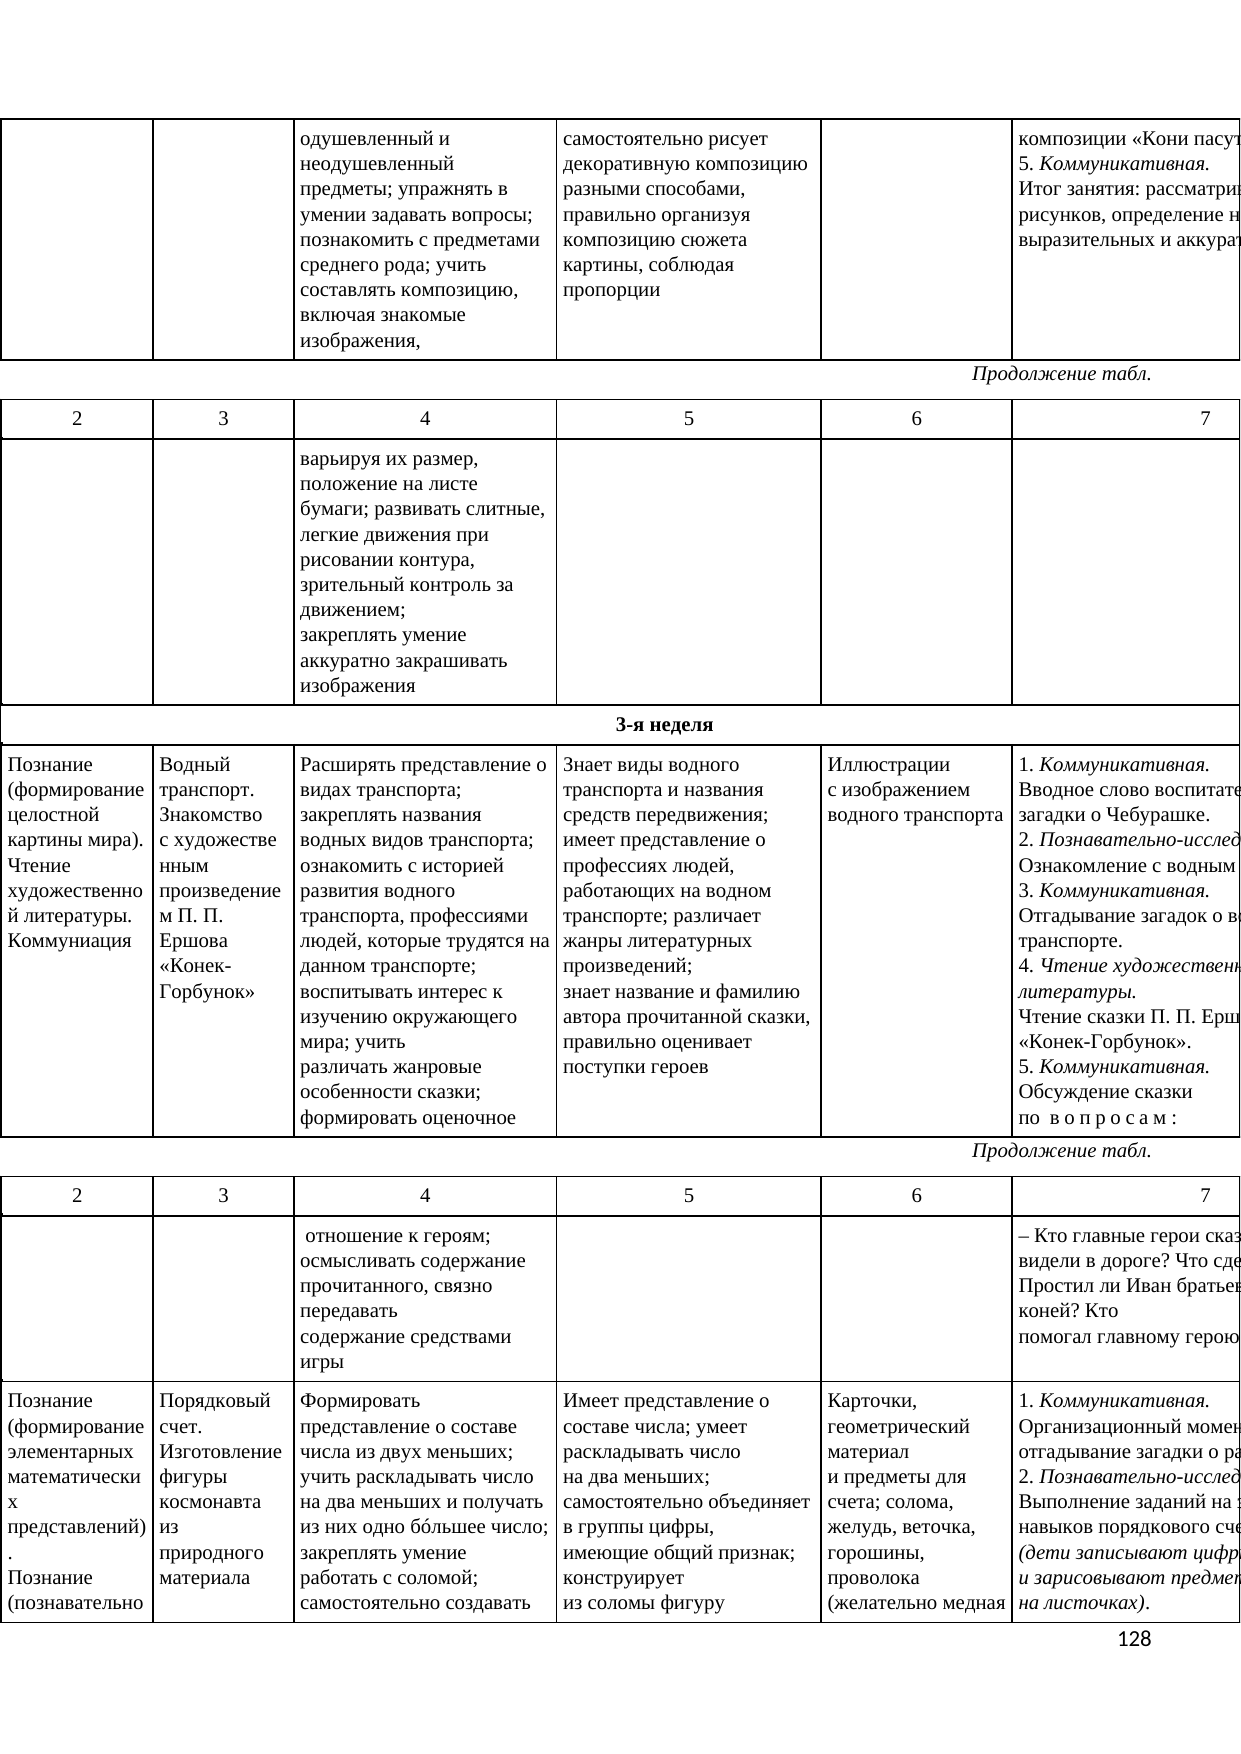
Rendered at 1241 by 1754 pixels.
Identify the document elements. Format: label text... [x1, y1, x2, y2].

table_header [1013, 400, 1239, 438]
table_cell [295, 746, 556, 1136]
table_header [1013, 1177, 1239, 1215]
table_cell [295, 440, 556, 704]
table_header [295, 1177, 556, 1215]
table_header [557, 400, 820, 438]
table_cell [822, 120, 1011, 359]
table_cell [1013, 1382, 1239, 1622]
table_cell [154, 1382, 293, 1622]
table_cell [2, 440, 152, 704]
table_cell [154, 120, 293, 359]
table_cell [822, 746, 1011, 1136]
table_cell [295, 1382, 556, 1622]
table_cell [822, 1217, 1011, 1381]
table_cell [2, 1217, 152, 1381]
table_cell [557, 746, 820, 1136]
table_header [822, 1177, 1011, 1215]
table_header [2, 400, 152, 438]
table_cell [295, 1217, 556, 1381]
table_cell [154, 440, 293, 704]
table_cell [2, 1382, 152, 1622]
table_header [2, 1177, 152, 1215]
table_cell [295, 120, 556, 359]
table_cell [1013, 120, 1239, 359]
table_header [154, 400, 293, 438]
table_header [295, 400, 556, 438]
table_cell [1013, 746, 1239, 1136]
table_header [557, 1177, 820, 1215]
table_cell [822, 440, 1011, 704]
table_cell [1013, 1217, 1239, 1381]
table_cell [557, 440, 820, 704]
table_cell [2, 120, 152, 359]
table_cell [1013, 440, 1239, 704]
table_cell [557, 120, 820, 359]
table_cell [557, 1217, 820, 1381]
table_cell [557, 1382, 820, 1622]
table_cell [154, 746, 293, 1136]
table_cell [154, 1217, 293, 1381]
text Продолжение табл. [177, 361, 1152, 385]
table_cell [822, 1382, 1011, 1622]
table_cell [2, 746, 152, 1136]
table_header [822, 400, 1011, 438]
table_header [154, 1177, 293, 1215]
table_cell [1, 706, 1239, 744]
text Продолжение табл. [177, 1138, 1152, 1162]
